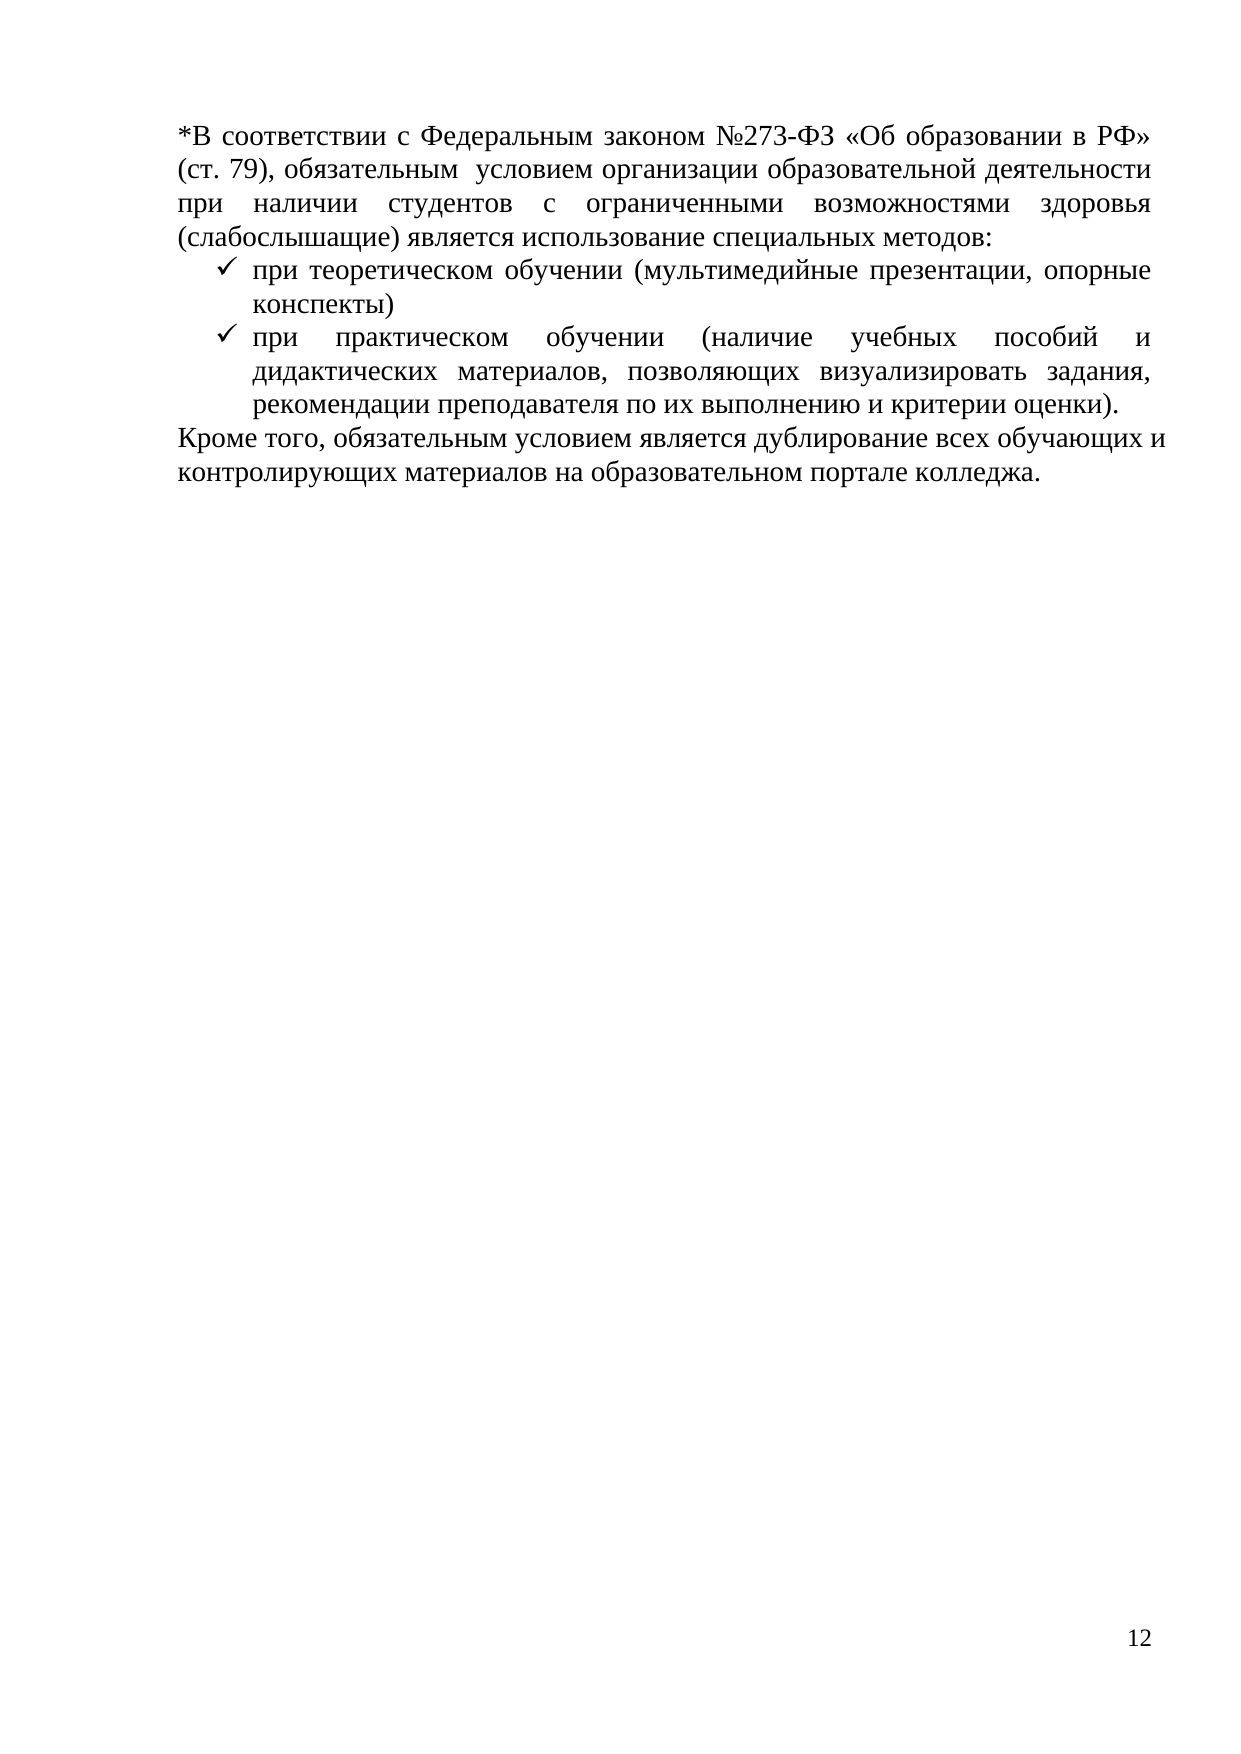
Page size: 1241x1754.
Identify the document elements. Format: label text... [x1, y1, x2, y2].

text Кроме того, обязательным условием является дублирование всех обучающих и контролирующих материалов на образовательном портале колледжа. [177, 420, 1167, 487]
text *В соответствии с Федеральным законом №273-ФЗ «Об образовании в РФ» (ст. 79), обязательным условием организации образовательной деятельности при наличии студентов с ограниченными возможностями здоровья (слабослышащие) является использование специальных методов: [177, 118, 1152, 252]
list при практическом обучении (наличие учебных пособий и дидактических материалов, позволяющих визуализировать задания, рекомендации преподавателя по их выполнению и критерии оценки). [215, 319, 1152, 420]
list при теоретическом обучении (мультимедийные презентации, опорные конспекты) [215, 252, 1152, 319]
